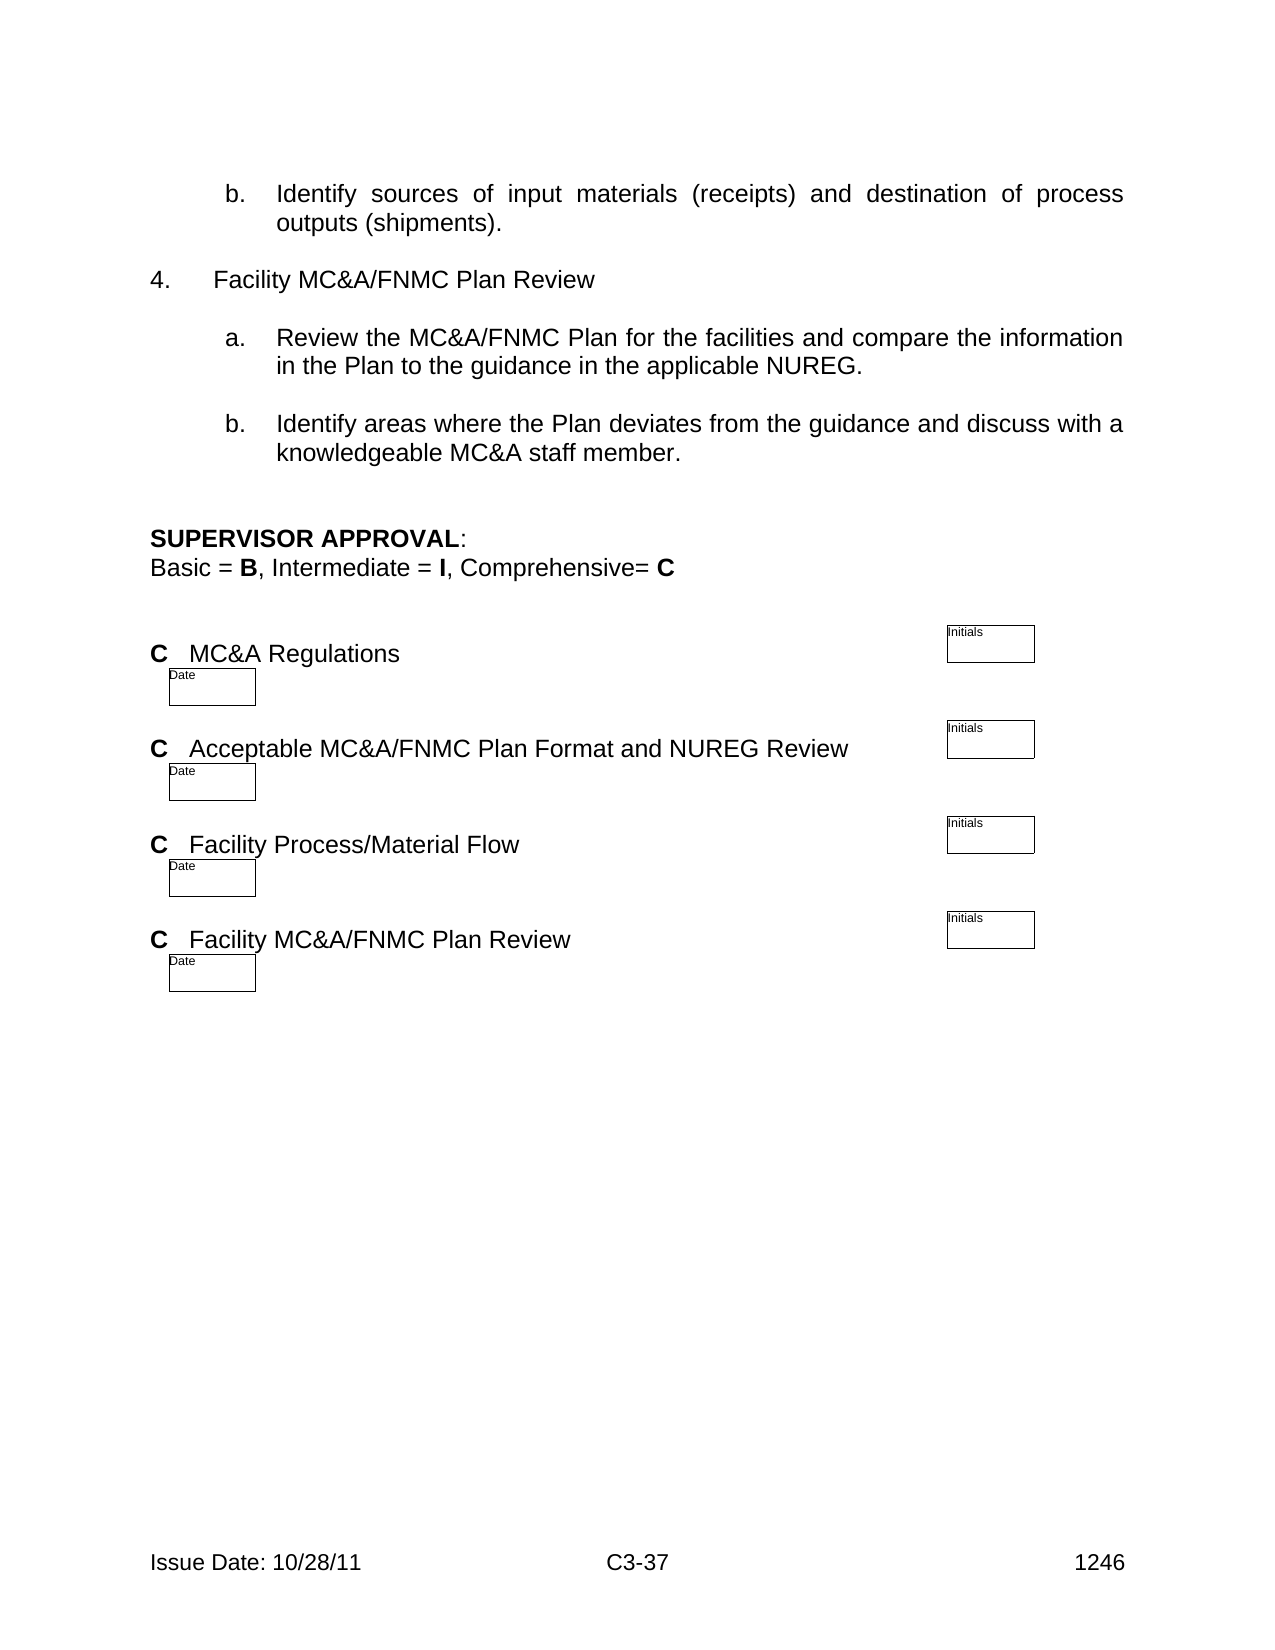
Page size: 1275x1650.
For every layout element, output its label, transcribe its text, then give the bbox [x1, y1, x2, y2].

text Basic = B, Intermediate = I, Comprehensive= C [150, 552, 1125, 581]
list b. Identify areas where the Plan deviates from the guidance and discuss with a knowledgeable MC&A staff member. [150, 409, 1125, 466]
text C Acceptable MC&A/FNMC Plan Format and NUREG Review [150, 720, 1125, 801]
text C Facility MC&A/FNMC Plan Review [150, 911, 1125, 991]
list b. Identify sources of input materials (receipts) and destination of process outputs (shipments). [150, 179, 1125, 236]
text C MC&A Regulations [150, 625, 1125, 705]
text C Facility Process/Material Flow [150, 816, 1125, 896]
list a. Review the MC&A/FNMC Plan for the facilities and compare the information in the Plan to the guidance in the applicable NUREG. [150, 322, 1125, 380]
text SUPERVISOR APPROVAL: [150, 524, 1125, 552]
list 4. Facility MC&A/FNMC Plan Review [150, 265, 1125, 294]
